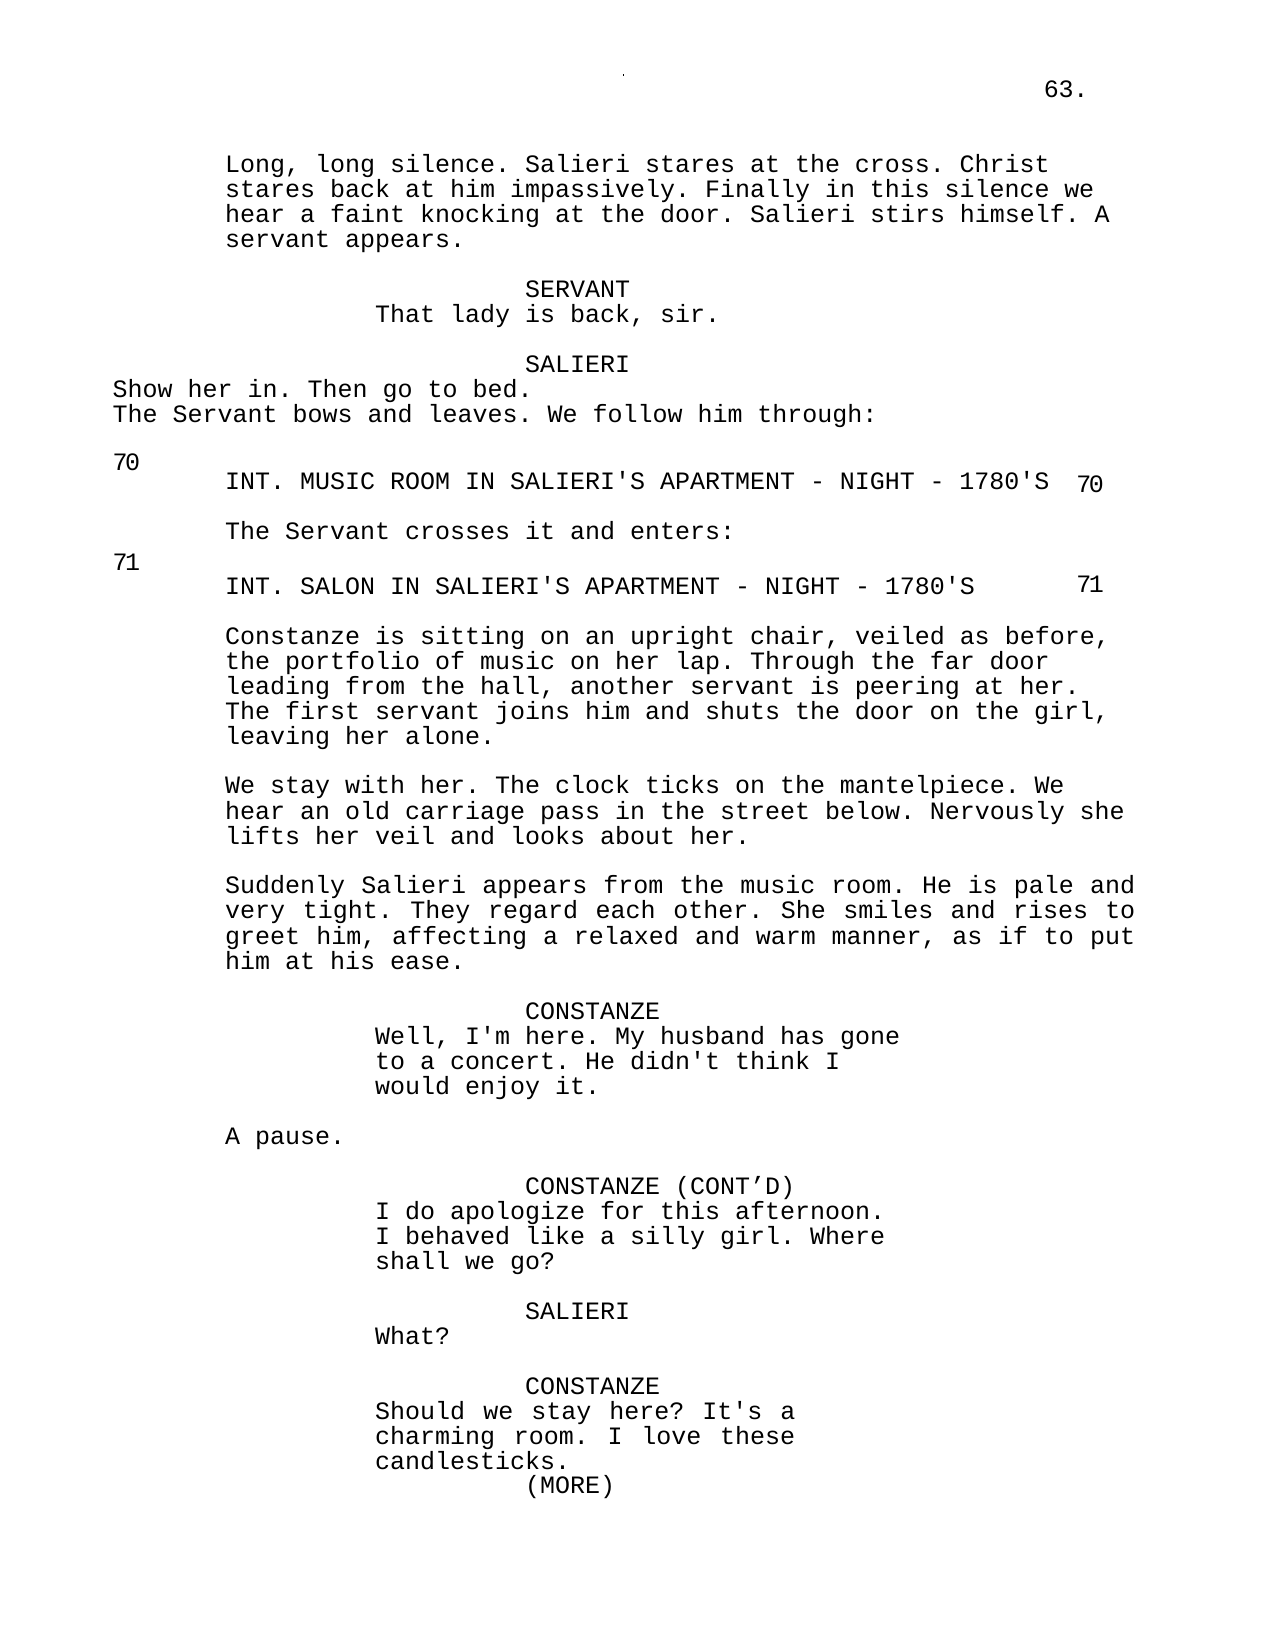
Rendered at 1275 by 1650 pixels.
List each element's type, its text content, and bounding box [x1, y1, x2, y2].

text CONSTANZE [525, 1374, 1135, 1399]
text SERVANT [525, 277, 1135, 302]
text Constanze is sitting on an upright chair, veiled as before, the portfolio of music on her lap. Through the far door leading from the hall, another servant is peering at her. The first servant joins him and shuts the door on the girl, leaving her alone. [225, 624, 1125, 749]
text SALIERI [525, 352, 1135, 377]
text I do apologize for this afternoon. [375, 1199, 1135, 1224]
text What? [375, 1324, 456, 1349]
text SALIERI [525, 1299, 1135, 1324]
text CONSTANZE (CONT’D) [525, 1174, 1135, 1199]
text Long, long silence. Salieri stares at the cross. Christ stares back at him impassively. Finally in this silence we hear a faint knocking at the door. Salieri stirs himself. A servant appears. [225, 152, 1125, 252]
list how her in. Then go to bed. [112, 377, 1135, 402]
text INT. MUSIC ROOM IN SALIERI'S APARTMENT - NIGHT - 1780'S The Servant crosses it and enters: [225, 450, 1056, 550]
list he Servant bows and leaves. We follow him through: [112, 402, 1135, 427]
text shall we go? [375, 1249, 1135, 1274]
text would enjoy it. [375, 1074, 1135, 1099]
text Well, I'm here. My husband has gone [375, 1024, 1135, 1049]
text I behaved like a silly girl. Where [375, 1224, 1135, 1249]
text CONSTANZE [525, 999, 1135, 1024]
text We stay with her. The clock ticks on the mantelpiece. We hear an old carriage pass in the street below. Nervously she lifts her veil and looks about her. [225, 774, 1135, 849]
text (MORE) [525, 1474, 1135, 1499]
text That lady is back, sir. [375, 302, 1135, 327]
text A pause. [225, 1124, 1135, 1149]
text 63. [1044, 77, 1135, 102]
text Should we stay here? It's a charming room. I love these candlesticks. [375, 1399, 795, 1474]
text Suddenly Salieri appears from the music room. He is pale and very tight. They regard each other. She smiles and rises to greet him, affecting a relaxed and warm manner, as if to put him at his ease. [225, 874, 1135, 974]
text to a concert. He didn't think I [375, 1049, 1135, 1074]
text INT. SALON IN SALIERI'S APARTMENT - NIGHT - 1780'S [225, 574, 1056, 600]
